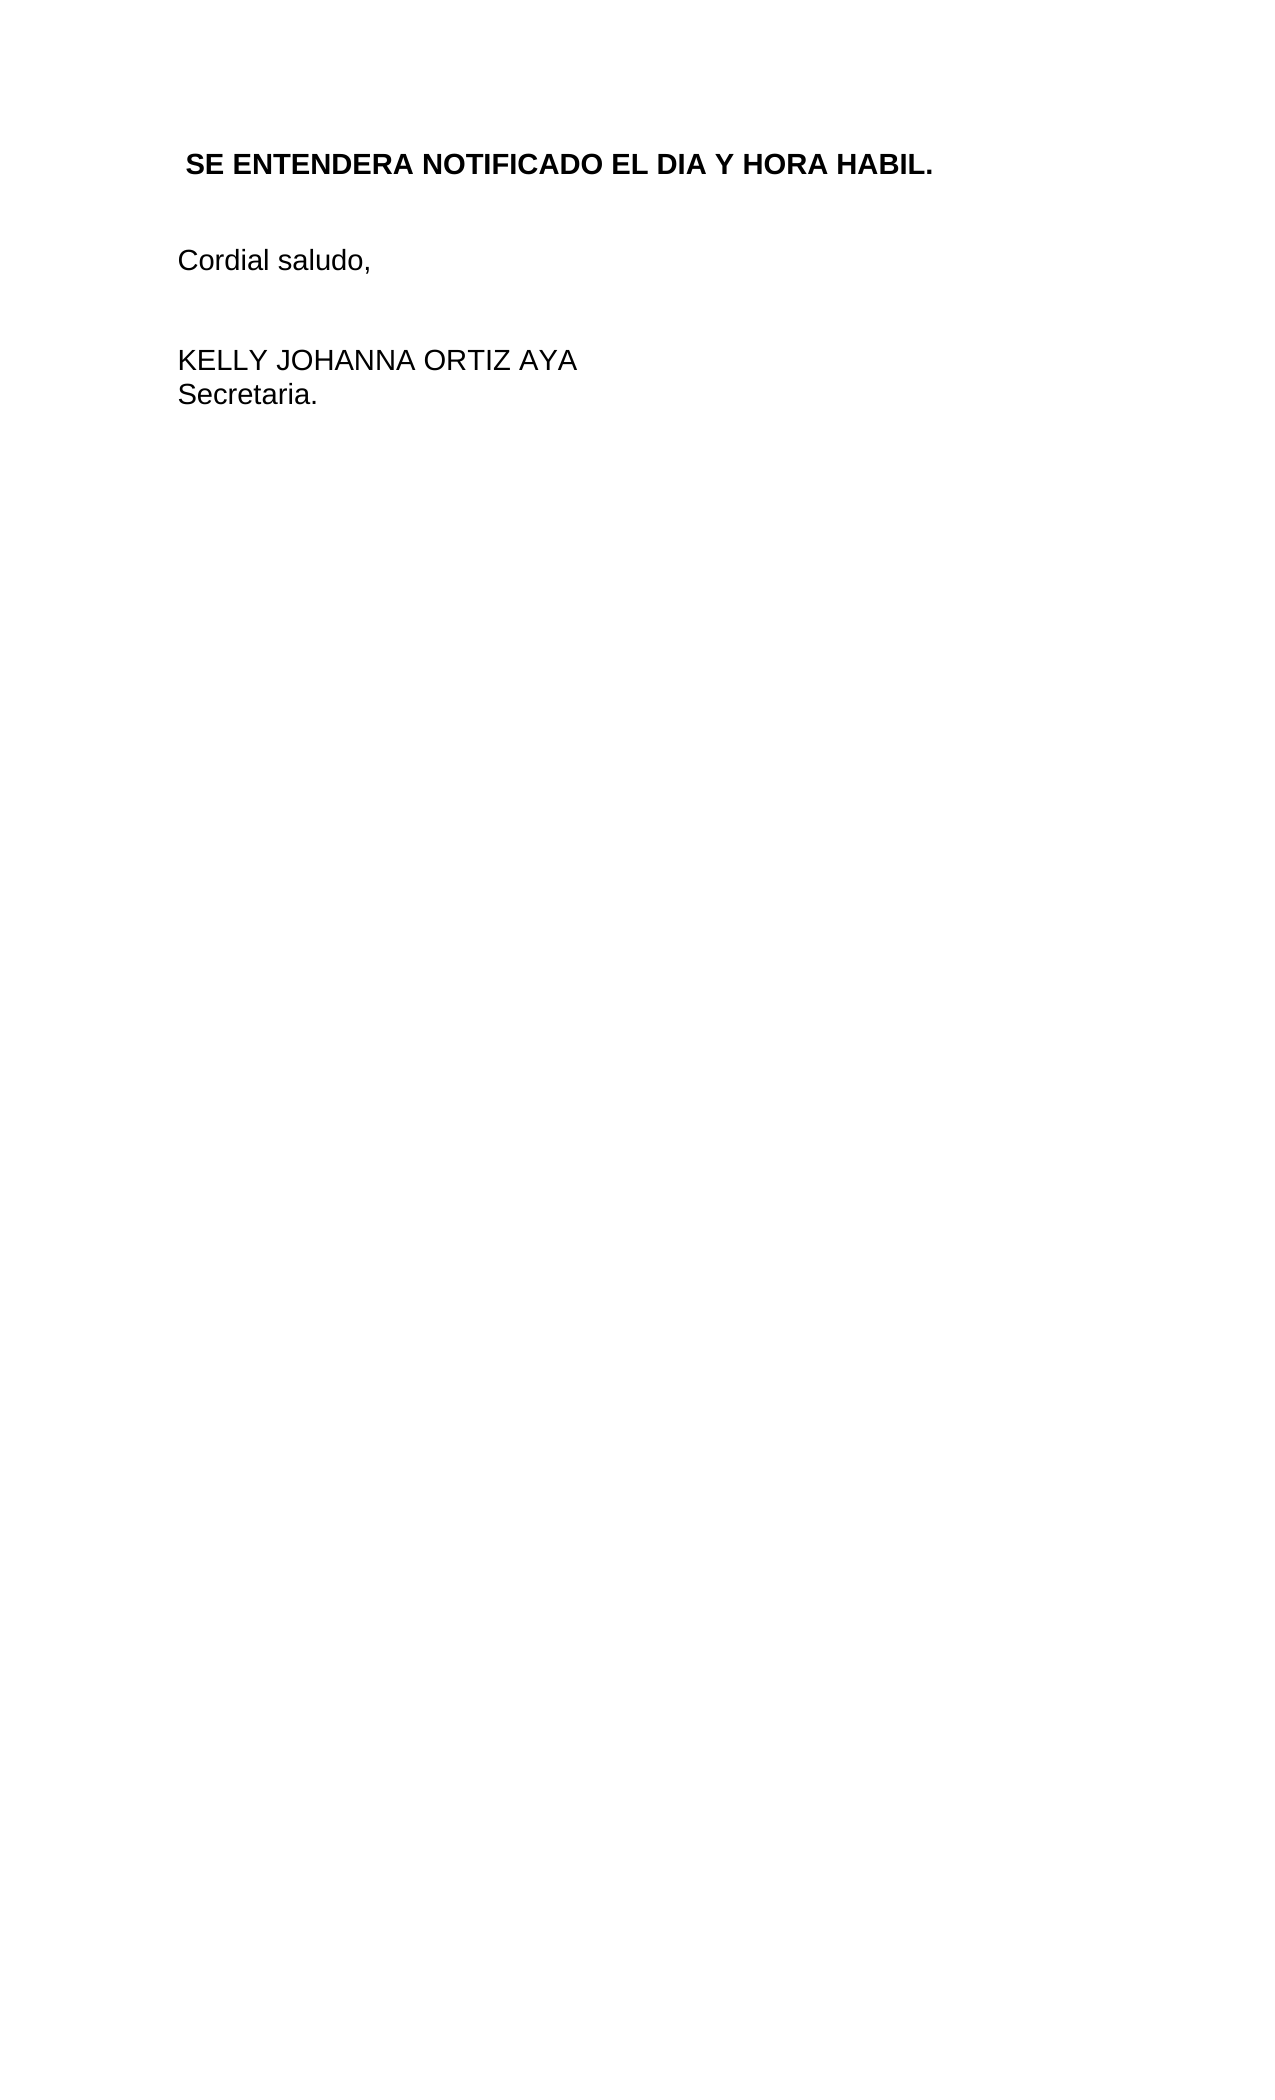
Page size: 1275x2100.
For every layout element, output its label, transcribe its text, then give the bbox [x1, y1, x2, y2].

text KELLY JOHANNA ORTIZ AYA [177, 343, 1098, 377]
text SE ENTENDERA NOTIFICADO EL DIA Y HORA HABIL. [177, 148, 1098, 181]
text Secretaria. [177, 377, 1098, 410]
text Cordial saludo, [177, 243, 1098, 276]
